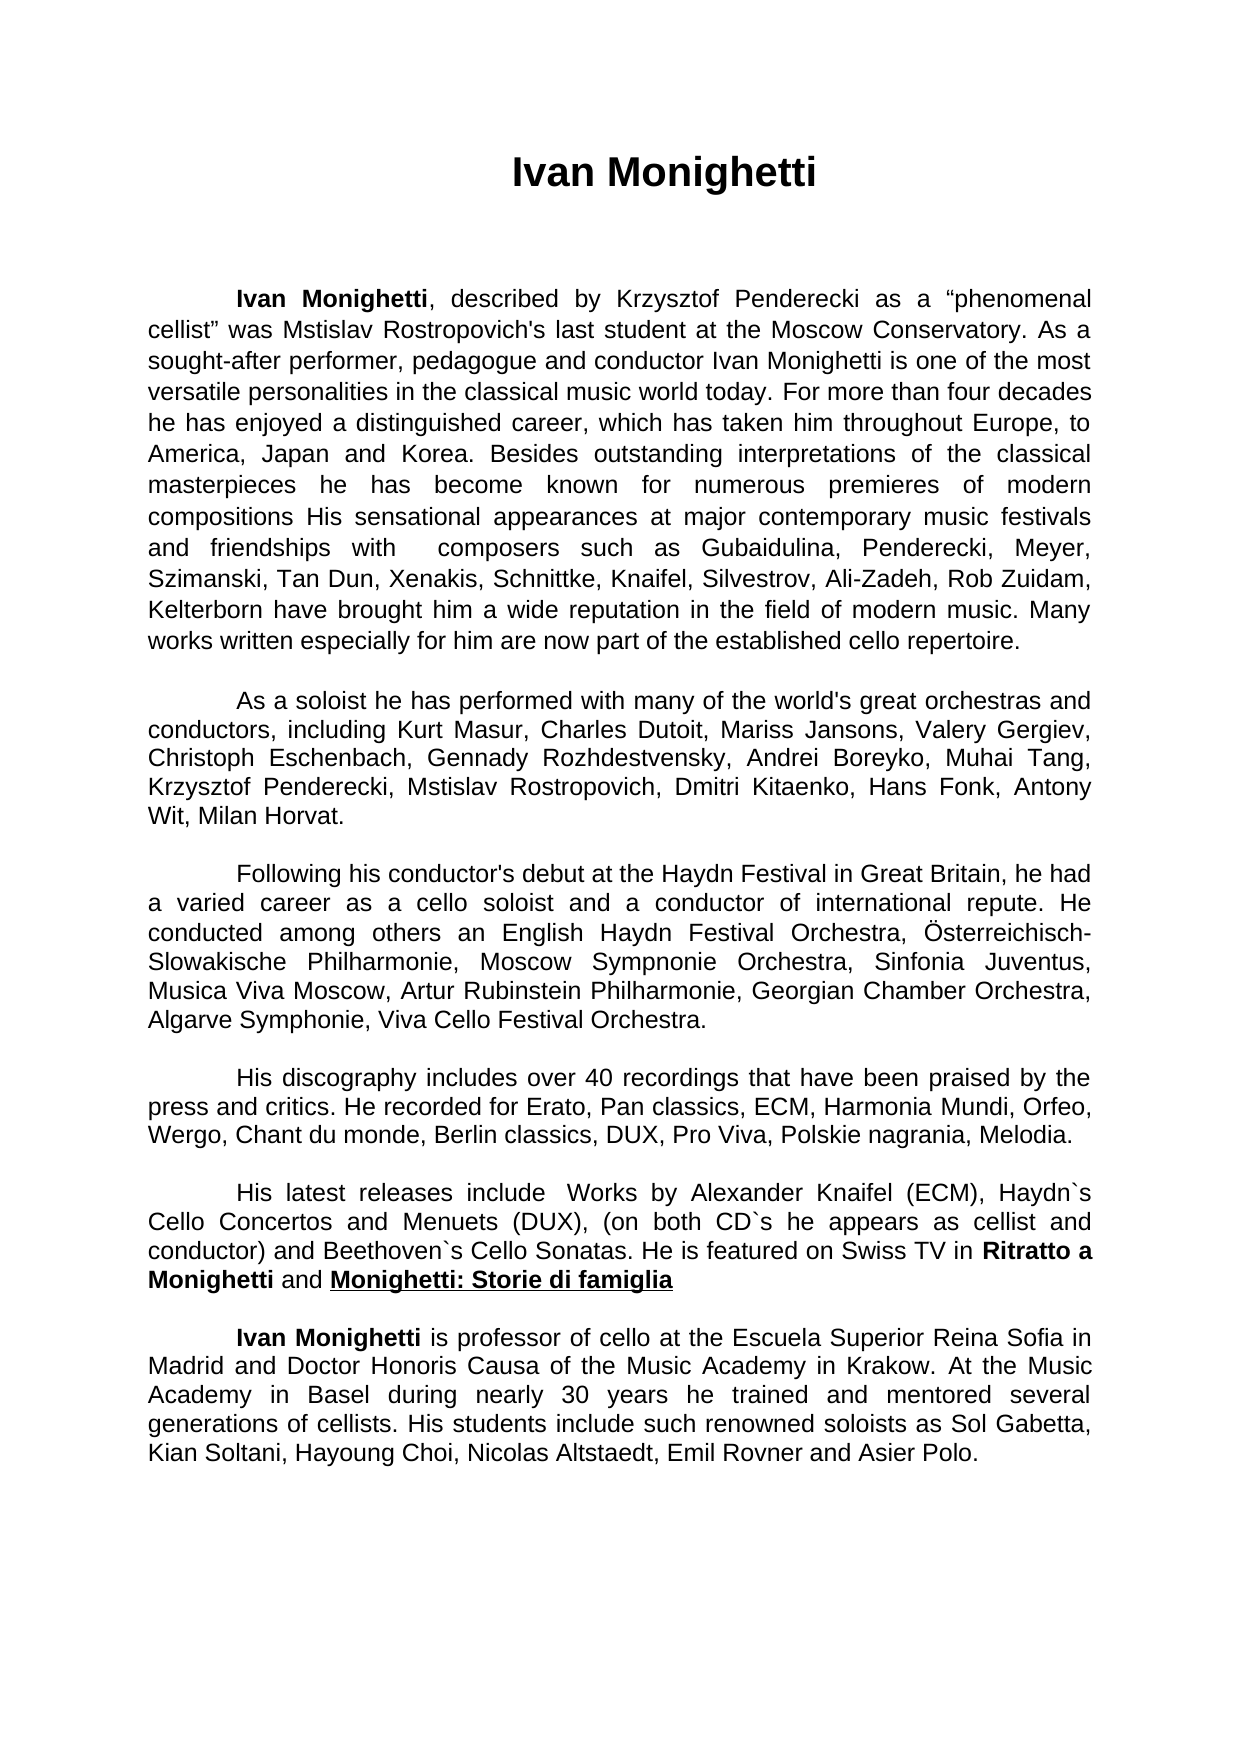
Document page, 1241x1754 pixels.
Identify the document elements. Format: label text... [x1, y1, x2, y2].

text Ivan Monighetti is professor of cello at the Escuela Superior Reina Sofia in Madrid and Doctor Honoris Causa of the Music Academy in Krakow. At the Music Academy in Basel during nearly 30 years he trained and mentored several generations of cellists. His students include such renowned soloists as Sol Gabetta, Kian Soltani, Hayoung Choi, Nicolas Altstaedt, Emil Rovner and Asier Polo. [148, 1323, 1093, 1466]
text His latest releases include Works by Alexander Knaifel (ECM), Haydn`s Cello Concertos and Menuets (DUX), (on both CD`s he appears as cellist and conductor) and Beethoven`s Cello Sonatas. He is featured on Swiss TV in Ritratto a Monighetti and Monighetti: Storie di famiglia [148, 1178, 1093, 1293]
text Ivan Monighetti, described by Krzysztof Penderecki as a “phenomenal cellist” was Mstislav Rostropovich's last student at the Moscow Conservatory. As a sought-after performer, pedagogue and conductor Ivan Monighetti is one of the most versatile personalities in the classical music world today. For more than four decades he has enjoyed a distinguished career, which has taken him throughout Europe, to America, Japan and Korea. Besides outstanding interpretations of the classical masterpieces he has become known for numerous premieres of modern compositions His sensational appearances at major contemporary music festivals and friendships with composers such as Gubaidulina, Penderecki, Meyer, Szimanski, Tan Dun, Xenakis, Schnittke, Knaifel, Silvestrov, Ali-Zadeh, Rob Zuidam, Kelterborn have brought him a wide reputation in the field of modern music. Many works written especially for him are now part of the established cello repertoire. [148, 284, 1093, 654]
text His discography includes over 40 recordings that have been praised by the press and critics. He recorded for Erato, Pan classics, ECM, Harmonia Mundi, Orfeo, Wergo, Chant du monde, Berlin classics, DUX, Pro Viva, Polskie nagrania, Melodia. [148, 1063, 1093, 1149]
text As a soloist he has performed with many of the world's great orchestras and conductors, including Kurt Masur, Charles Dutoit, Mariss Jansons, Valery Gergiev, Christoph Eschenbach, Gennady Rozhdestvensky, Andrei Boreyko, Muhai Tang, Krzysztof Penderecki, Mstislav Rostropovich, Dmitri Kitaenko, Hans Fonk, Antony Wit, Milan Horvat. [148, 686, 1093, 830]
text Ivan Monighetti [148, 148, 1093, 196]
text Following his conductor's debut at the Haydn Festival in Great Britain, he had a varied career as a cello soloist and a conductor of international repute. He conducted among others an English Haydn Festival Orchestra, Österreichisch-Slowakische Philharmonie, Moscow Sympnonie Orchestra, Sinfonia Juventus, Musica Viva Moscow, Artur Rubinstein Philharmonie, Georgian Chamber Orchestra, Algarve Symphonie, Viva Cello Festival Orchestra. [148, 859, 1093, 1034]
